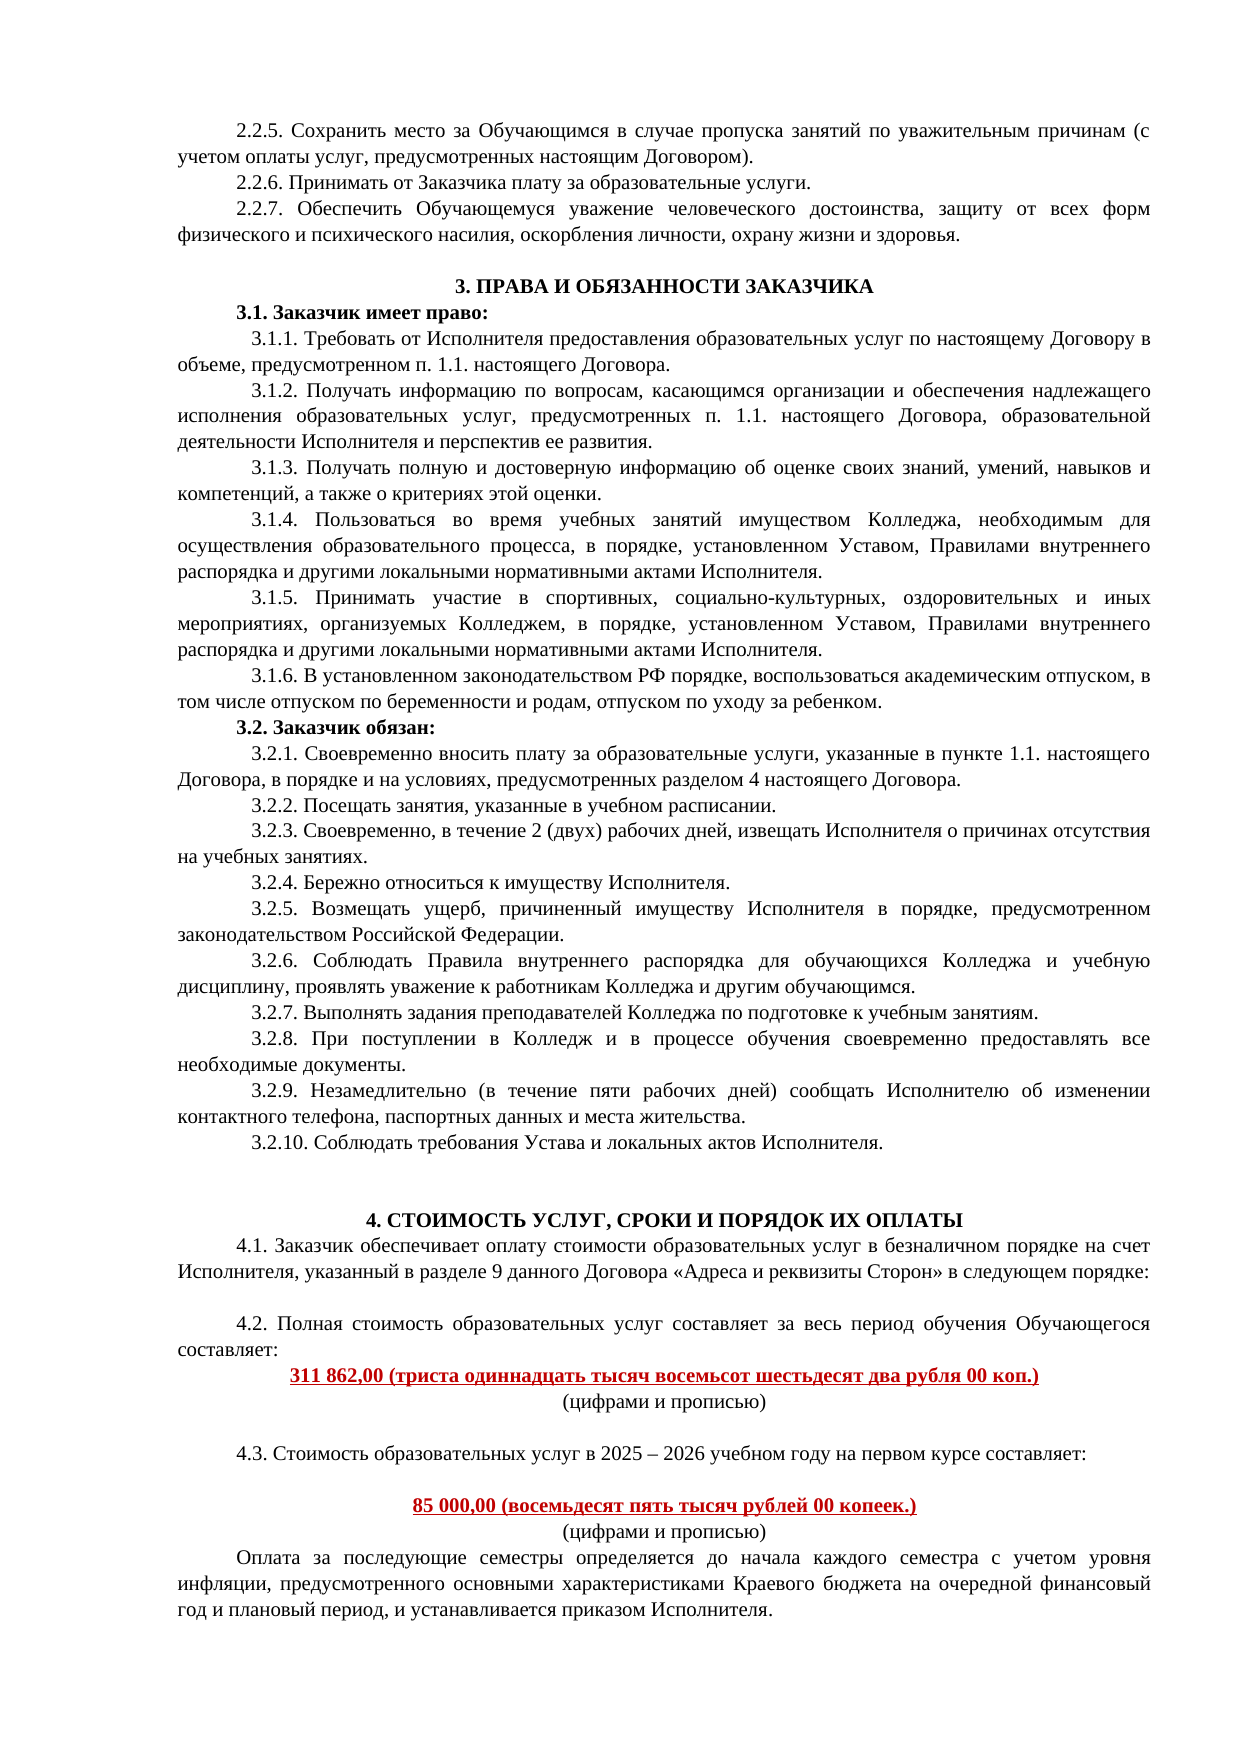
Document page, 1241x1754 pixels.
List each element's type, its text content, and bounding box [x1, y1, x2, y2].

text 3.2.5. Возмещать ущерб, причиненный имуществу Исполнителя в порядке, предусмотренном законодательством Российской Федерации. [177, 896, 1152, 946]
text (цифрами и прописью) [177, 1519, 1152, 1543]
text 3. ПРАВА И ОБЯЗАННОСТИ ЗАКАЗЧИКА [177, 274, 1152, 298]
text 3.1.1. Требовать от Исполнителя предоставления образовательных услуг по настоящему Договору в объеме, предусмотренном п. 1.1. настоящего Договора. [177, 326, 1152, 376]
text 85 000,00 (восемьдесят пять тысяч рублей 00 копеек.) [177, 1493, 1152, 1517]
text 3.2.6. Соблюдать Правила внутреннего распорядка для обучающихся Колледжа и учебную дисциплину, проявлять уважение к работникам Колледжа и другим обучающимся. [177, 948, 1152, 998]
text 4.2. Полная стоимость образовательных услуг составляет за весь период обучения Обучающегося составляет: [177, 1311, 1152, 1361]
text 311 862,00 (триста одиннадцать тысяч восемьсот шестьдесят два рубля 00 коп.) [177, 1363, 1152, 1387]
text 3.2.9. Незамедлительно (в течение пяти рабочих дней) сообщать Исполнителю об изменении контактного телефона, паспортных данных и места жительства. [177, 1078, 1152, 1128]
text 2.2.5. Сохранить место за Обучающимся в случае пропуска занятий по уважительным причинам (с учетом оплаты услуг, предусмотренных настоящим Договором). [177, 118, 1152, 168]
text (цифрами и прописью) [177, 1389, 1152, 1413]
text 3.1.5. Принимать участие в спортивных, социально-культурных, оздоровительных и иных мероприятиях, организуемых Колледжем, в порядке, установленном Уставом, Правилами внутреннего распорядка и другими локальными нормативными актами Исполнителя. [177, 585, 1152, 661]
text 3.2.1. Своевременно вносить плату за образовательные услуги, указанные в пункте 1.1. настоящего Договора, в порядке и на условиях, предусмотренных разделом 4 настоящего Договора. [177, 741, 1152, 791]
text 3.2. Заказчик обязан: [177, 715, 1152, 739]
text 3.2.10. Соблюдать требования Устава и локальных актов Исполнителя. [177, 1130, 1152, 1154]
text Оплата за последующие семестры определяется до начала каждого семестра с учетом уровня инфляции, предусмотренного основными характеристиками Краевого бюджета на очередной финансовый год и плановый период, и устанавливается приказом Исполнителя. [177, 1545, 1152, 1621]
text 4.1. Заказчик обеспечивает оплату стоимости образовательных услуг в безналичном порядке на счет Исполнителя, указанный в разделе 9 данного Договора «Адреса и реквизиты Сторон» в следующем порядке: [177, 1233, 1152, 1283]
text 3.1.4. Пользоваться во время учебных занятий имуществом Колледжа, необходимым для осуществления образовательного процесса, в порядке, установленном Уставом, Правилами внутреннего распорядка и другими локальными нормативными актами Исполнителя. [177, 507, 1152, 583]
text 3.2.3. Своевременно, в течение 2 (двух) рабочих дней, извещать Исполнителя о причинах отсутствия на учебных занятиях. [177, 818, 1152, 868]
text 4.3. Стоимость образовательных услуг в 2025 – 2026 учебном году на первом курсе составляет: [177, 1441, 1152, 1465]
text 2.2.7. Обеспечить Обучающемуся уважение человеческого достоинства, защиту от всех форм физического и психического насилия, оскорбления личности, охрану жизни и здоровья. [177, 196, 1152, 246]
text 3.1.2. Получать информацию по вопросам, касающимся организации и обеспечения надлежащего исполнения образовательных услуг, предусмотренных п. 1.1. настоящего Договора, образовательной деятельности Исполнителя и перспектив ее развития. [177, 377, 1152, 453]
text 2.2.6. Принимать от Заказчика плату за образовательные услуги. [177, 170, 1152, 194]
text 3.1.6. В установленном законодательством РФ порядке, воспользоваться академическим отпуском, в том числе отпуском по беременности и родам, отпуском по уходу за ребенком. [177, 663, 1152, 713]
text 3.2.4. Бережно относиться к имуществу Исполнителя. [177, 870, 1152, 894]
text 3.2.8. При поступлении в Колледж и в процессе обучения своевременно предоставлять все необходимые документы. [177, 1026, 1152, 1076]
text 3.2.2. Посещать занятия, указанные в учебном расписании. [177, 792, 1152, 817]
text 3.2.7. Выполнять задания преподавателей Колледжа по подготовке к учебным занятиям. [177, 1000, 1152, 1024]
text 3.1.3. Получать полную и достоверную информацию об оценке своих знаний, умений, навыков и компетенций, а также о критериях этой оценки. [177, 455, 1152, 505]
text 4. СТОИМОСТЬ УСЛУГ, СРОКИ И ПОРЯДОК ИХ ОПЛАТЫ [177, 1207, 1152, 1232]
text 3.1. Заказчик имеет право: [177, 300, 1152, 324]
